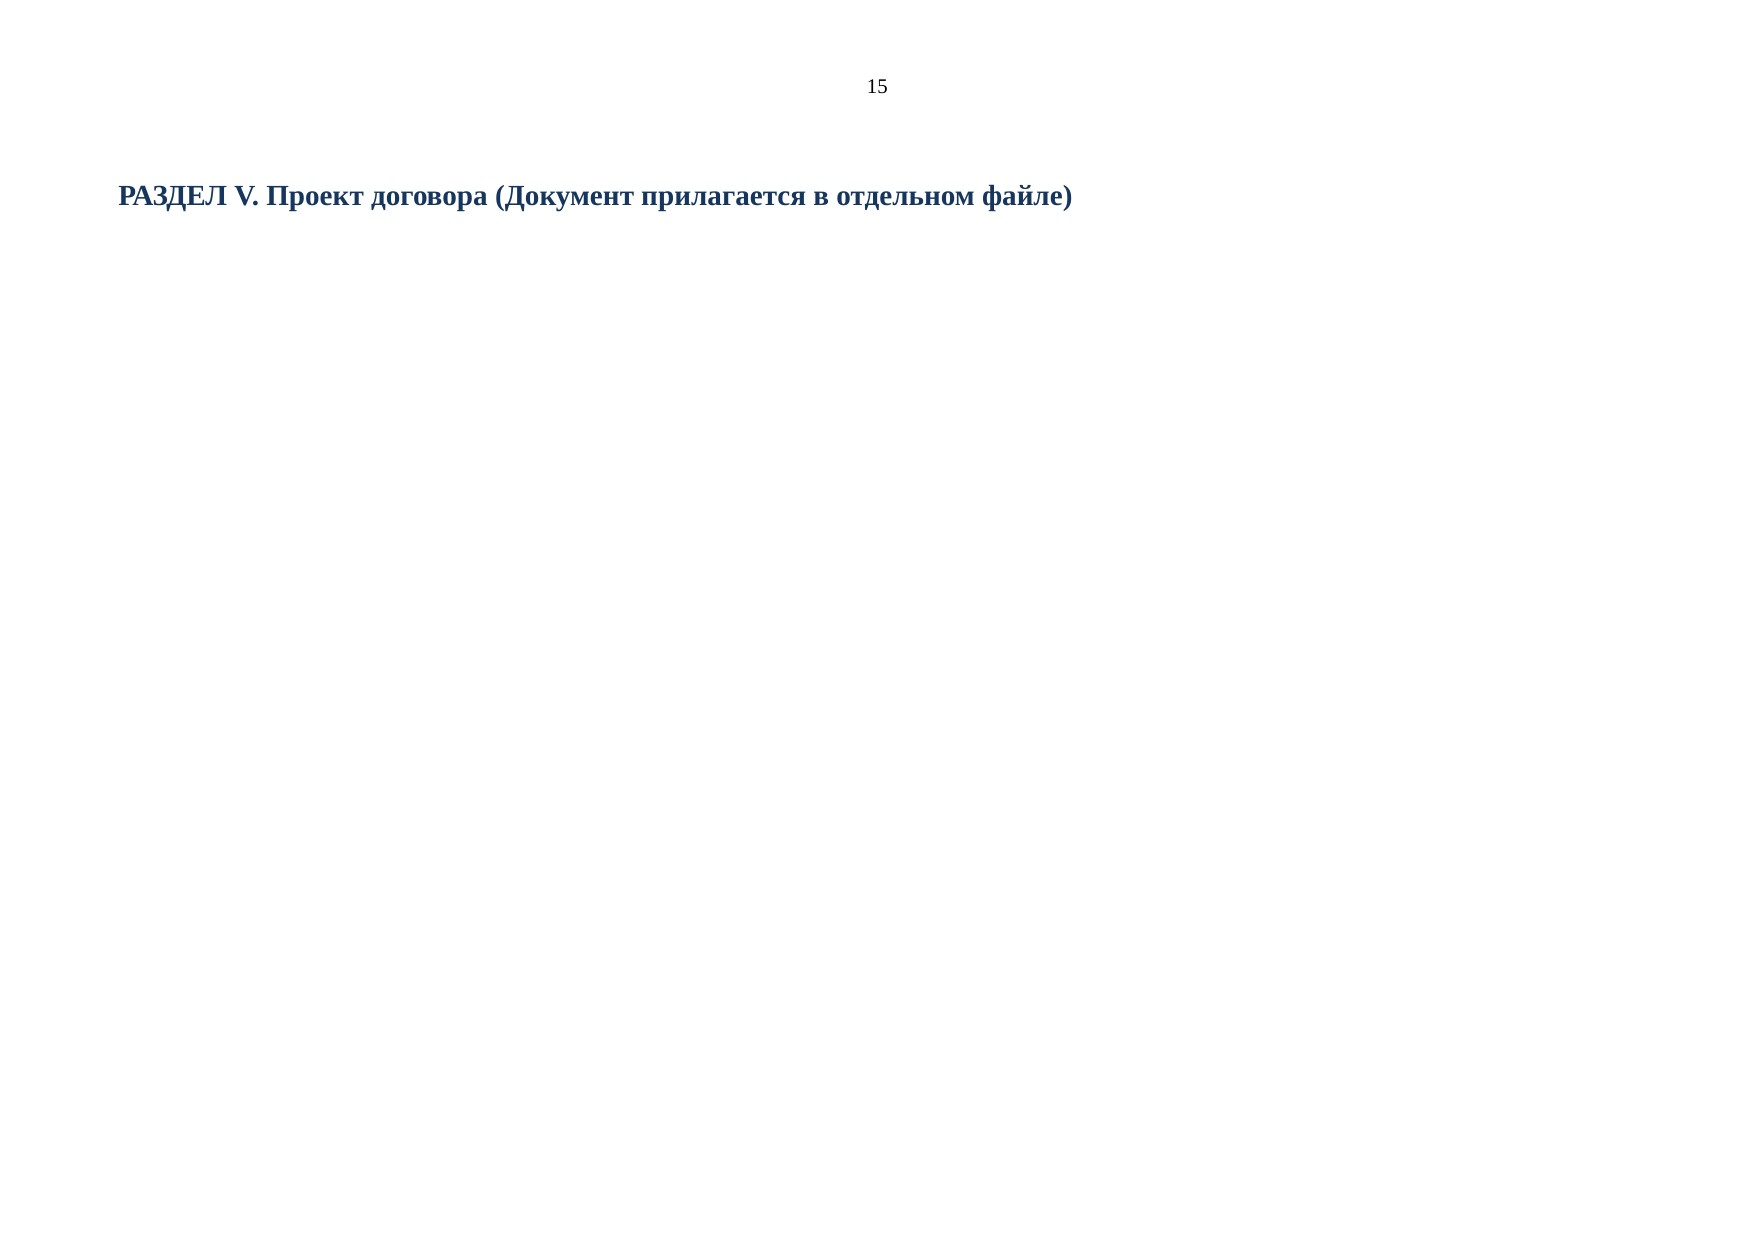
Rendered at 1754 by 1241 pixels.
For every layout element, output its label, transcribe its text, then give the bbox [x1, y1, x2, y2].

subtitle РАЗДЕЛ V. Проект договора (Документ прилагается в отдельном файле) [118, 178, 1636, 212]
